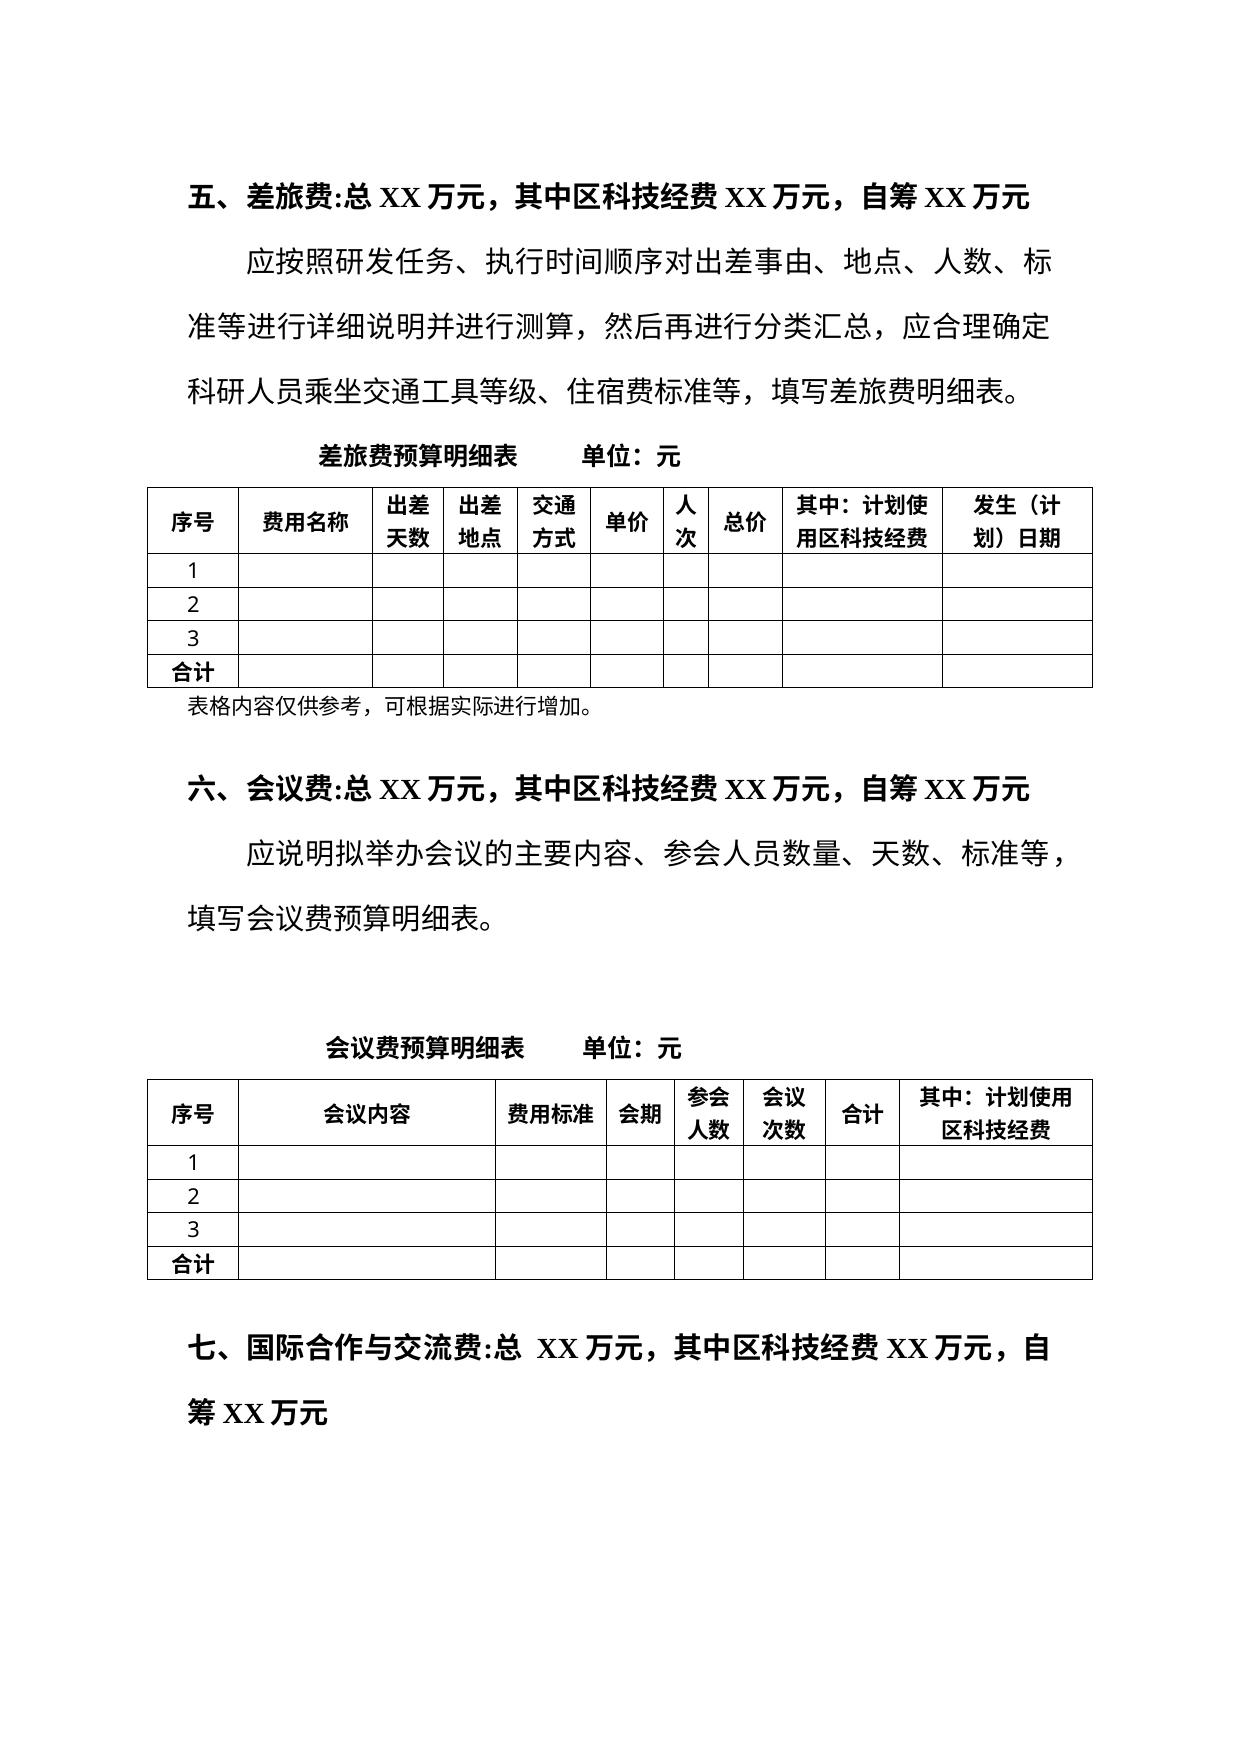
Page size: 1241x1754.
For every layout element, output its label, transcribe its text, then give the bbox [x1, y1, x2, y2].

table_cell [675, 1180, 743, 1212]
table_header 费用标准 [496, 1080, 606, 1145]
table_header 会期 [607, 1080, 674, 1145]
table_cell [826, 1213, 899, 1246]
table_cell [518, 655, 590, 687]
table_header 会议内容 [239, 1080, 495, 1145]
table_cell [444, 621, 517, 654]
table_cell [826, 1146, 899, 1178]
table_cell [444, 588, 517, 620]
table_cell [664, 655, 708, 687]
table_cell [664, 621, 708, 654]
table_cell [518, 554, 590, 587]
table_cell [239, 554, 372, 587]
table_cell [826, 1180, 899, 1212]
table_header 人次 [664, 488, 708, 553]
table_header 发生（计划）日期 [943, 488, 1092, 553]
table_cell [591, 588, 663, 620]
table_cell 3 [148, 1213, 238, 1246]
table_cell [783, 588, 942, 620]
table_cell 合计 [148, 1247, 238, 1279]
text 六、会议费:总 XX万元，其中区科技经费XX万元，自筹XX万元 [187, 754, 1053, 819]
table_cell [675, 1146, 743, 1178]
table_cell [675, 1213, 743, 1246]
table_cell [607, 1247, 674, 1279]
table_cell [239, 1213, 495, 1246]
table_cell 合计 [148, 655, 238, 687]
text 应说明拟举办会议的主要内容、参会人员数量、天数、标准等，填写会议费预算明细表。 [187, 819, 1053, 949]
table_cell [496, 1247, 606, 1279]
table_cell [709, 655, 782, 687]
table_cell [943, 554, 1092, 587]
table_header 出差地点 [444, 488, 517, 553]
table_cell [239, 655, 372, 687]
table_cell [373, 655, 443, 687]
table_cell [496, 1213, 606, 1246]
table_cell [744, 1213, 825, 1246]
table_cell [607, 1213, 674, 1246]
table_cell [239, 1180, 495, 1212]
table_cell 1 [148, 1146, 238, 1178]
table_header 单价 [591, 488, 663, 553]
table_cell [591, 554, 663, 587]
table_cell [591, 655, 663, 687]
table_cell [900, 1213, 1092, 1246]
table_cell [709, 554, 782, 587]
table_header 出差天数 [373, 488, 443, 553]
table_cell [373, 621, 443, 654]
table_cell 2 [148, 588, 238, 620]
table_cell [900, 1146, 1092, 1178]
table_cell [943, 621, 1092, 654]
table_cell [900, 1180, 1092, 1212]
table_cell [943, 655, 1092, 687]
table_cell 3 [148, 621, 238, 654]
text 应按照研发任务、执行时间顺序对出差事由、地点、人数、标准等进行详细说明并进行测算，然后再进行分类汇总，应合理确定科研人员乘坐交通工具等级、住宿费标准等，填写差旅费明细表。 [187, 227, 1053, 422]
table_header 交通方式 [518, 488, 590, 553]
table_cell [664, 588, 708, 620]
table_cell [239, 1146, 495, 1178]
text 表格内容仅供参考，可根据实际进行增加。 [187, 688, 1053, 721]
text 七、国际合作与交流费:总 XX万元，其中区科技经费XX万元，自筹XX万元 [187, 1313, 1053, 1443]
table_cell [518, 588, 590, 620]
table_header 总价 [709, 488, 782, 553]
table_cell [744, 1146, 825, 1178]
text 会议费预算明细表 单位：元 [187, 1014, 1053, 1079]
table_header 合计 [826, 1080, 899, 1145]
table_cell [744, 1247, 825, 1279]
table_header 其中：计划使用区科技经费 [900, 1080, 1092, 1145]
table_header 参会人数 [675, 1080, 743, 1145]
table_cell [675, 1247, 743, 1279]
table_cell [444, 554, 517, 587]
table_cell [744, 1180, 825, 1212]
table_cell [783, 554, 942, 587]
table_header 会议次数 [744, 1080, 825, 1145]
table_cell [239, 621, 372, 654]
table_cell [518, 621, 590, 654]
text 五、差旅费:总 XX万元，其中区科技经费XX万元，自筹XX万元 [187, 162, 1053, 227]
table_cell [239, 588, 372, 620]
table_cell [591, 621, 663, 654]
table_header 费用名称 [239, 488, 372, 553]
table_cell [373, 554, 443, 587]
table_cell [709, 588, 782, 620]
table_header 序号 [148, 488, 238, 553]
table_cell [783, 655, 942, 687]
table_cell [607, 1146, 674, 1178]
table_cell [664, 554, 708, 587]
table_header 序号 [148, 1080, 238, 1145]
table_cell [444, 655, 517, 687]
table_cell [826, 1247, 899, 1279]
table_cell [239, 1247, 495, 1279]
table_cell [607, 1180, 674, 1212]
table_cell [783, 621, 942, 654]
table_cell [496, 1146, 606, 1178]
table_cell [900, 1247, 1092, 1279]
table_cell [373, 588, 443, 620]
table_cell [943, 588, 1092, 620]
table_cell 2 [148, 1180, 238, 1212]
table_header 其中：计划使用区科技经费 [783, 488, 942, 553]
table_cell 1 [148, 554, 238, 587]
text 差旅费预算明细表 单位：元 [187, 422, 1053, 487]
table_cell [709, 621, 782, 654]
table_cell [496, 1180, 606, 1212]
